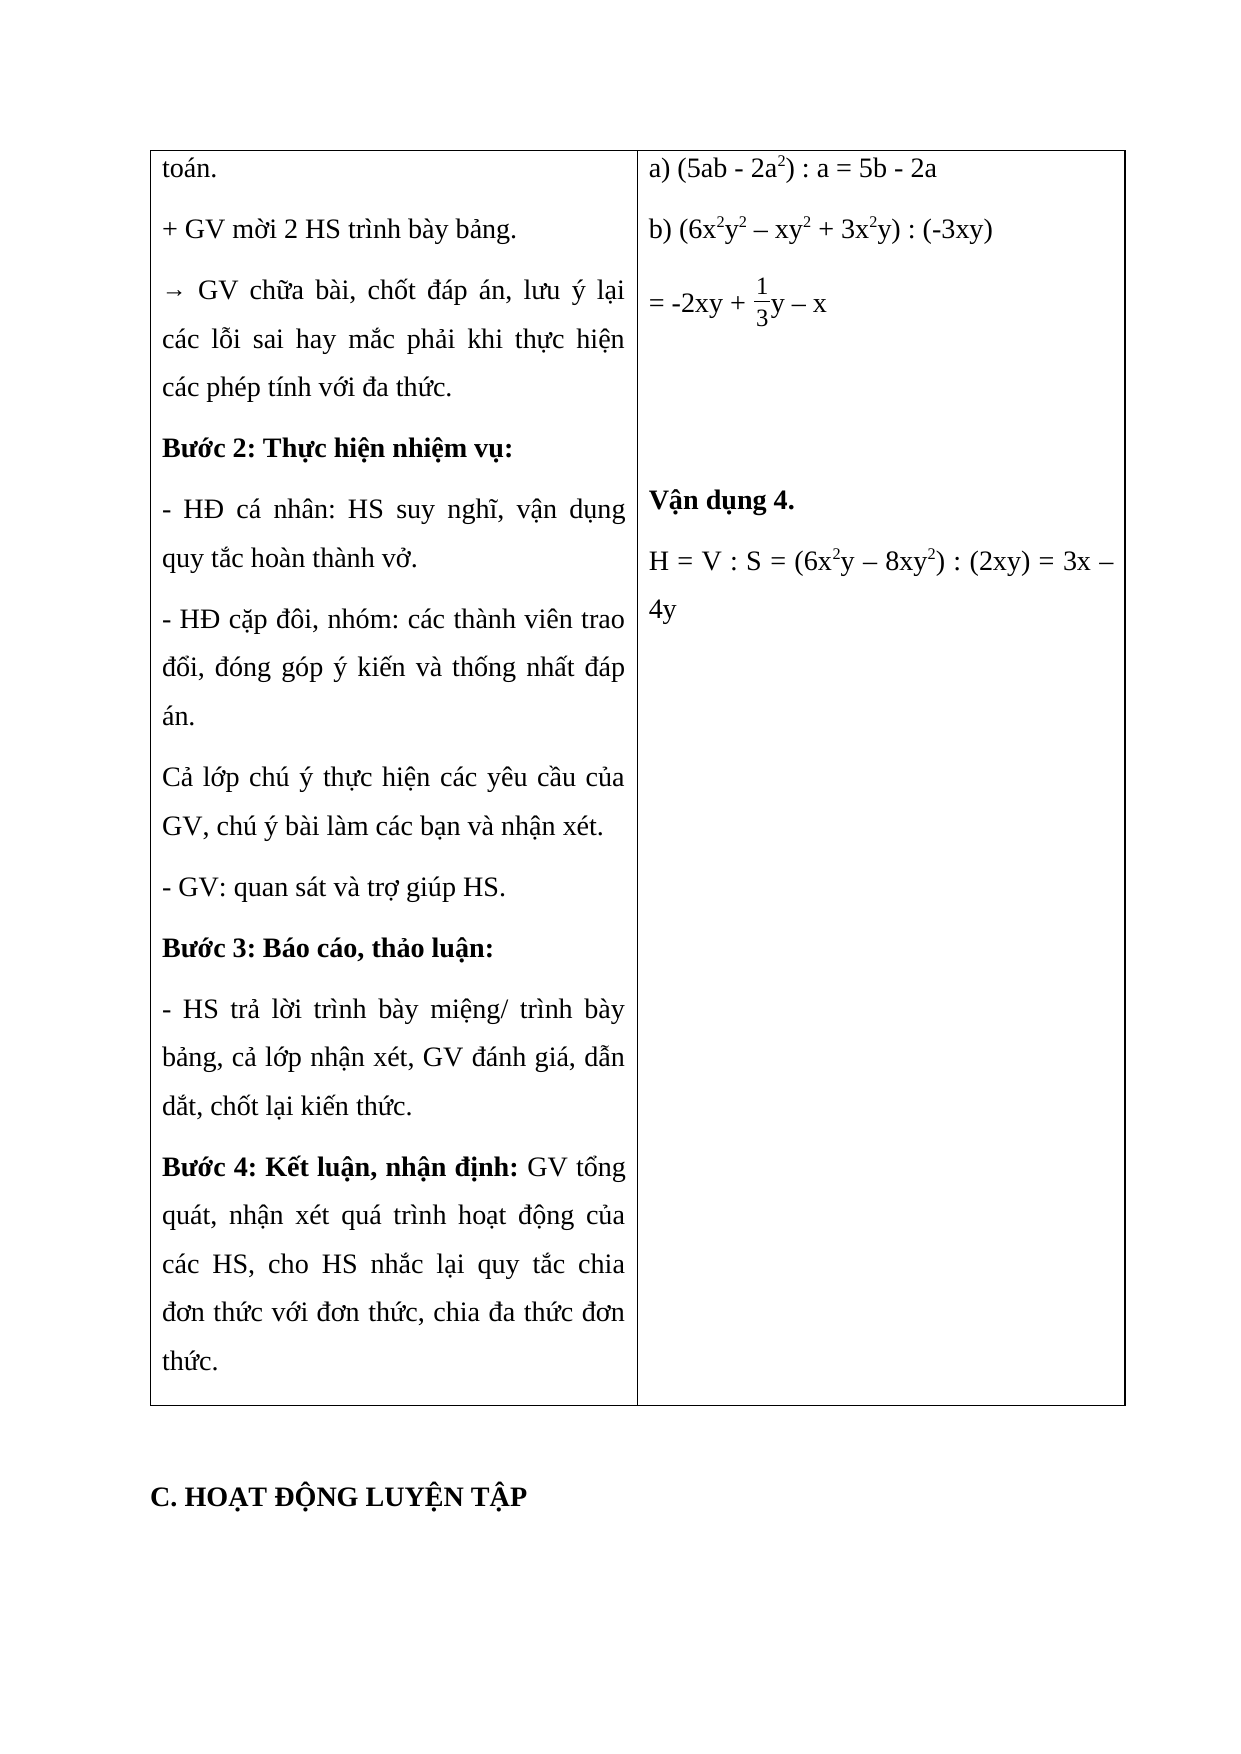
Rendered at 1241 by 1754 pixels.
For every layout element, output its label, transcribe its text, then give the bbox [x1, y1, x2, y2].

text C. HOẠT ĐỘNG LUYỆN TẬP [150, 1479, 1090, 1512]
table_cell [638, 151, 1124, 1405]
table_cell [151, 151, 637, 1405]
